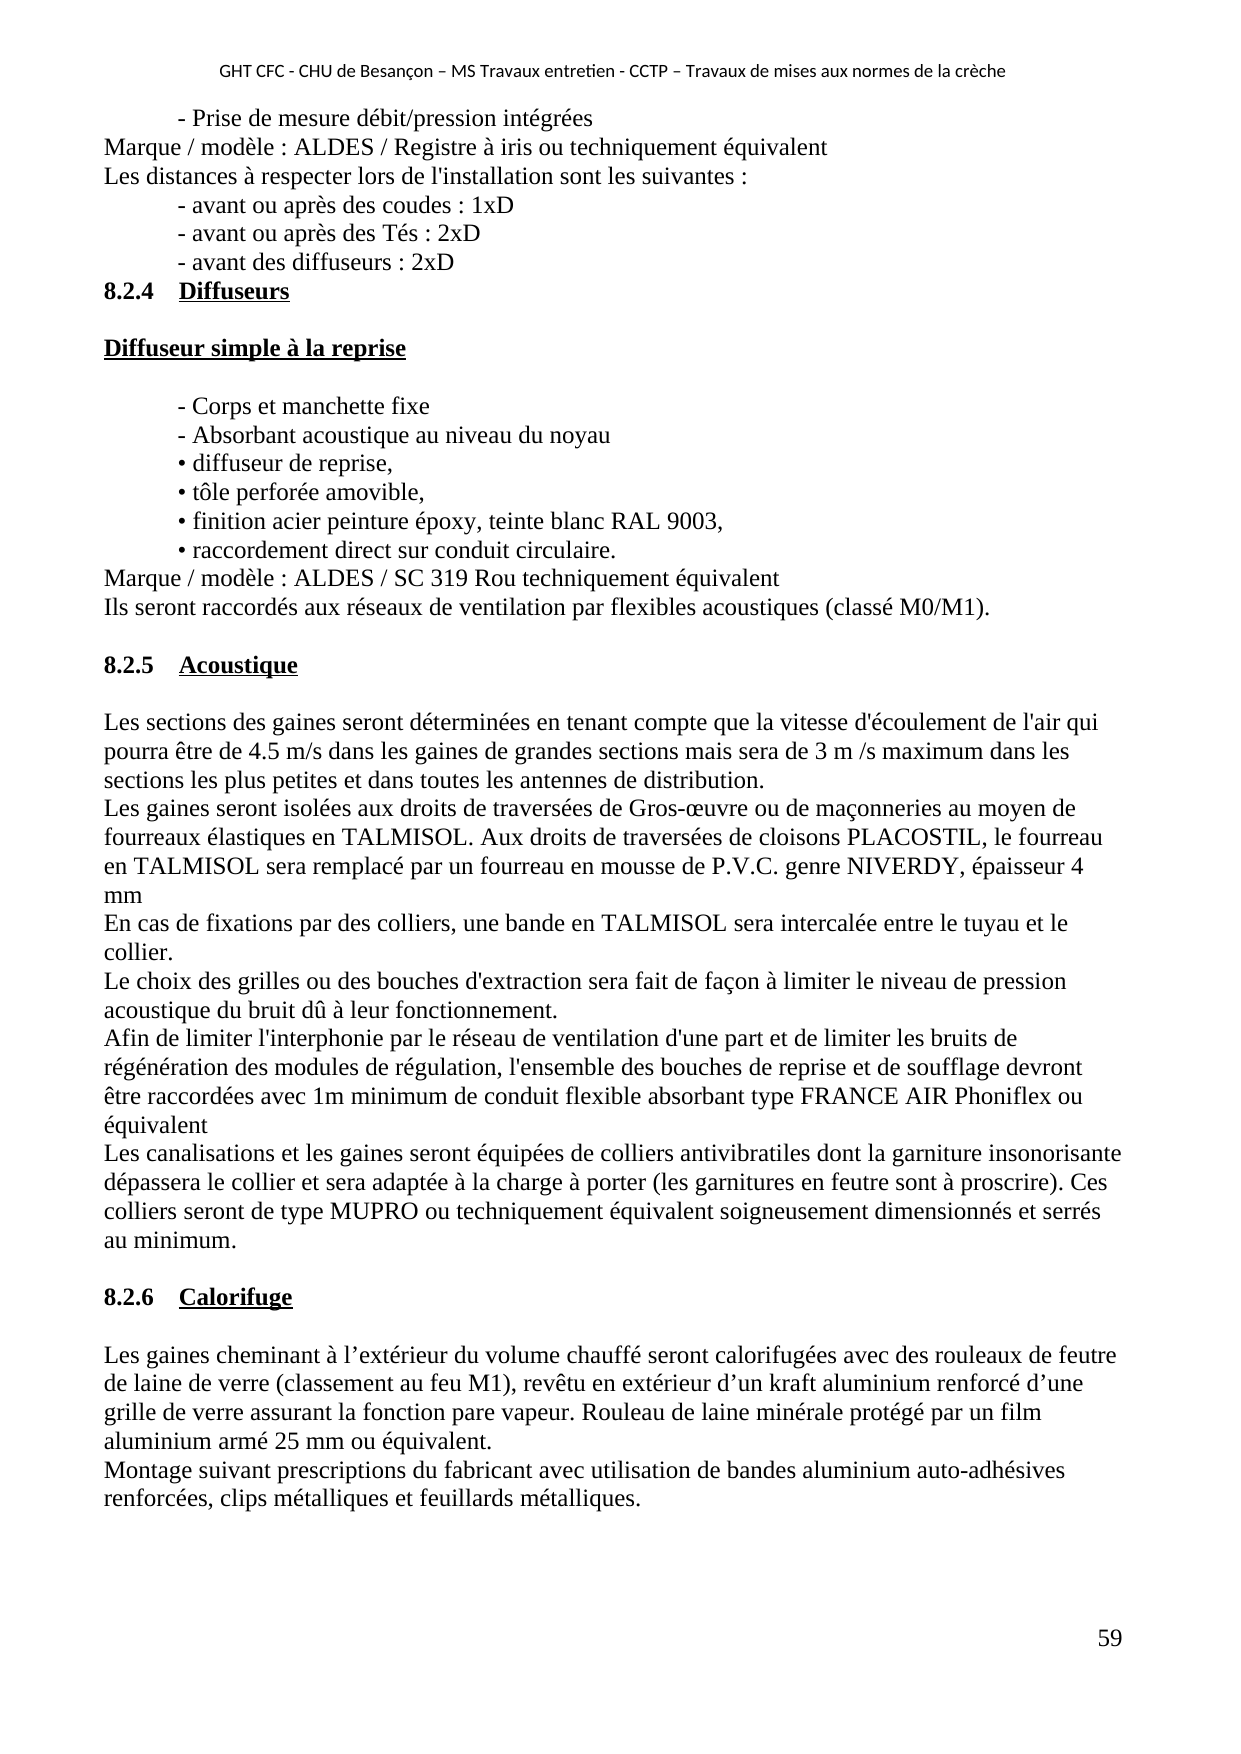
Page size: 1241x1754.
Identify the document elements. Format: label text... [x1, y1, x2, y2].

text - Absorbant acoustique au niveau du noyau [103, 420, 1122, 448]
text Les sections des gaines seront déterminées en tenant compte que la vitesse d'écoulement de l'air qui pourra être de 4.5 m/s dans les gaines de grandes sections mais sera de 3 m /s maximum dans les sections les plus petites et dans toutes les antennes de distribution. [103, 707, 1122, 793]
text Diffuseur simple à la reprise [103, 333, 1122, 362]
text Montage suivant prescriptions du fabricant avec utilisation de bandes aluminium auto-adhésives renforcées, clips métalliques et feuillards métalliques. [103, 1455, 1122, 1512]
text Le choix des grilles ou des bouches d'extraction sera fait de façon à limiter le niveau de pression acoustique du bruit dû à leur fonctionnement. [103, 966, 1122, 1023]
text Les canalisations et les gaines seront équipées de colliers antivibratiles dont la garniture insonorisante dépassera le collier et sera adaptée à la charge à porter (les garnitures en feutre sont à proscrire). Ces colliers seront de type MUPRO ou techniquement équivalent soigneusement dimensionnés et serrés au minimum. [103, 1138, 1122, 1253]
text • raccordement direct sur conduit circulaire. [103, 535, 1122, 563]
subtitle Diffuseurs [103, 276, 1122, 305]
text • diffuseur de reprise, [103, 448, 1122, 477]
text Les gaines seront isolées aux droits de traversées de Gros-œuvre ou de maçonneries au moyen de fourreaux élastiques en TALMISOL. Aux droits de traversées de cloisons PLACOSTIL, le fourreau en TALMISOL sera remplacé par un fourreau en mousse de P.V.C. genre NIVERDY, épaisseur 4 mm [103, 793, 1122, 908]
text Marque / modèle : ALDES / Registre à iris ou techniquement équivalent [103, 132, 1122, 161]
text Les gaines cheminant à l’extérieur du volume chauffé seront calorifugées avec des rouleaux de feutre de laine de verre (classement au feu M1), revêtu en extérieur d’un kraft aluminium renforcé d’une grille de verre assurant la fonction pare vapeur. Rouleau de laine minérale protégé par un film aluminium armé 25 mm ou équivalent. [103, 1340, 1122, 1455]
text • finition acier peinture époxy, teinte blanc RAL 9003, [103, 506, 1122, 535]
text - Prise de mesure débit/pression intégrées [103, 103, 1122, 132]
text En cas de fixations par des colliers, une bande en TALMISOL sera intercalée entre le tuyau et le collier. [103, 908, 1122, 966]
text - avant ou après des coudes : 1xD [103, 190, 1122, 218]
text - Corps et manchette fixe [103, 391, 1122, 420]
text • tôle perforée amovible, [103, 477, 1122, 506]
text Marque / modèle : ALDES / SC 319 Rou techniquement équivalent [103, 563, 1122, 592]
subtitle Calorifuge [103, 1282, 1122, 1311]
text - avant des diffuseurs : 2xD [103, 247, 1122, 276]
text Les distances à respecter lors de l'installation sont les suivantes : [103, 161, 1122, 190]
text Afin de limiter l'interphonie par le réseau de ventilation d'une part et de limiter les bruits de régénération des modules de régulation, l'ensemble des bouches de reprise et de soufflage devront être raccordées avec 1m minimum de conduit flexible absorbant type FRANCE AIR Phoniflex ou équivalent [103, 1023, 1122, 1138]
subtitle Acoustique [103, 650, 1122, 678]
text Ils seront raccordés aux réseaux de ventilation par flexibles acoustiques (classé M0/M1). [103, 592, 1122, 621]
text - avant ou après des Tés : 2xD [103, 218, 1122, 247]
